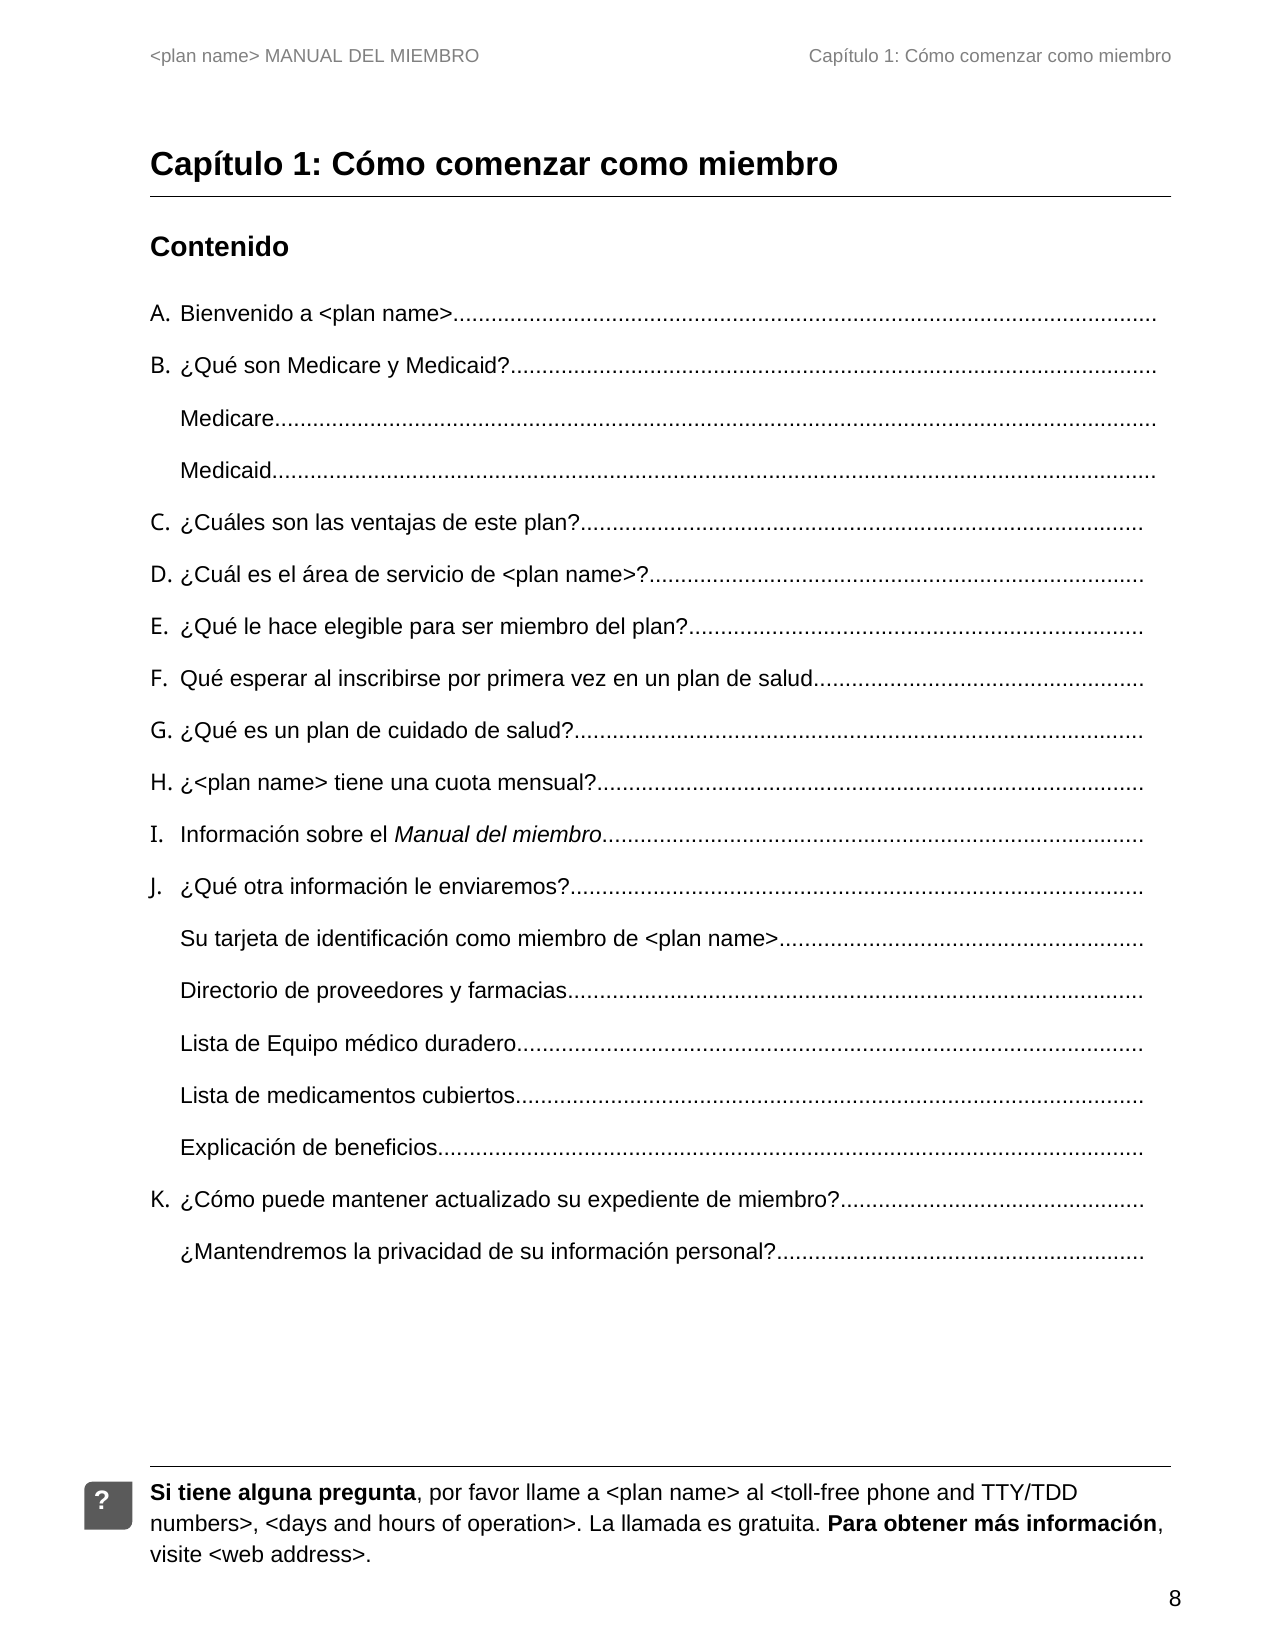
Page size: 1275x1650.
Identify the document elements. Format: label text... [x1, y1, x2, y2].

text Medicaid 9 [180, 453, 1096, 484]
text Lista de medicamentos cubiertos 14 [180, 1078, 1096, 1109]
text A. Bienvenido a <plan name> 9 [150, 297, 1096, 328]
text Medicare 9 [180, 401, 1096, 432]
text B. ¿Qué son Medicare y Medicaid? 9 [150, 349, 1096, 380]
text G. ¿Qué es un plan de cuidado de salud? 12 [150, 713, 1096, 745]
text Capítulo 1: Cómo comenzar como miembro [150, 142, 1171, 196]
text Su tarjeta de identificación como miembro de <plan name> 13 [180, 922, 1096, 953]
text Directorio de proveedores y farmacias 13 [180, 974, 1096, 1005]
text D. ¿Cuál es el área de servicio de <plan name>? 11 [150, 557, 1096, 588]
text H. ¿<plan name> tiene una cuota mensual? 12 [150, 766, 1096, 797]
text C. ¿Cuáles son las ventajas de este plan? 10 [150, 505, 1096, 536]
text J. ¿Qué otra información le enviaremos? 12 [150, 870, 1096, 901]
text I. Información sobre el Manual del miembro 12 [150, 818, 1096, 849]
text Contenido [150, 197, 1171, 272]
text Explicación de beneficios 15 [180, 1130, 1096, 1161]
text F. Qué esperar al inscribirse por primera vez en un plan de salud 11 [150, 661, 1096, 693]
text E. ¿Qué le hace elegible para ser miembro del plan? 11 [150, 609, 1096, 641]
text ¿Mantendremos la privacidad de su información personal? 16 [180, 1234, 1096, 1266]
text Lista de Equipo médico duradero 14 [180, 1026, 1096, 1057]
text K. ¿Cómo puede mantener actualizado su expediente de miembro? 15 [150, 1182, 1096, 1213]
